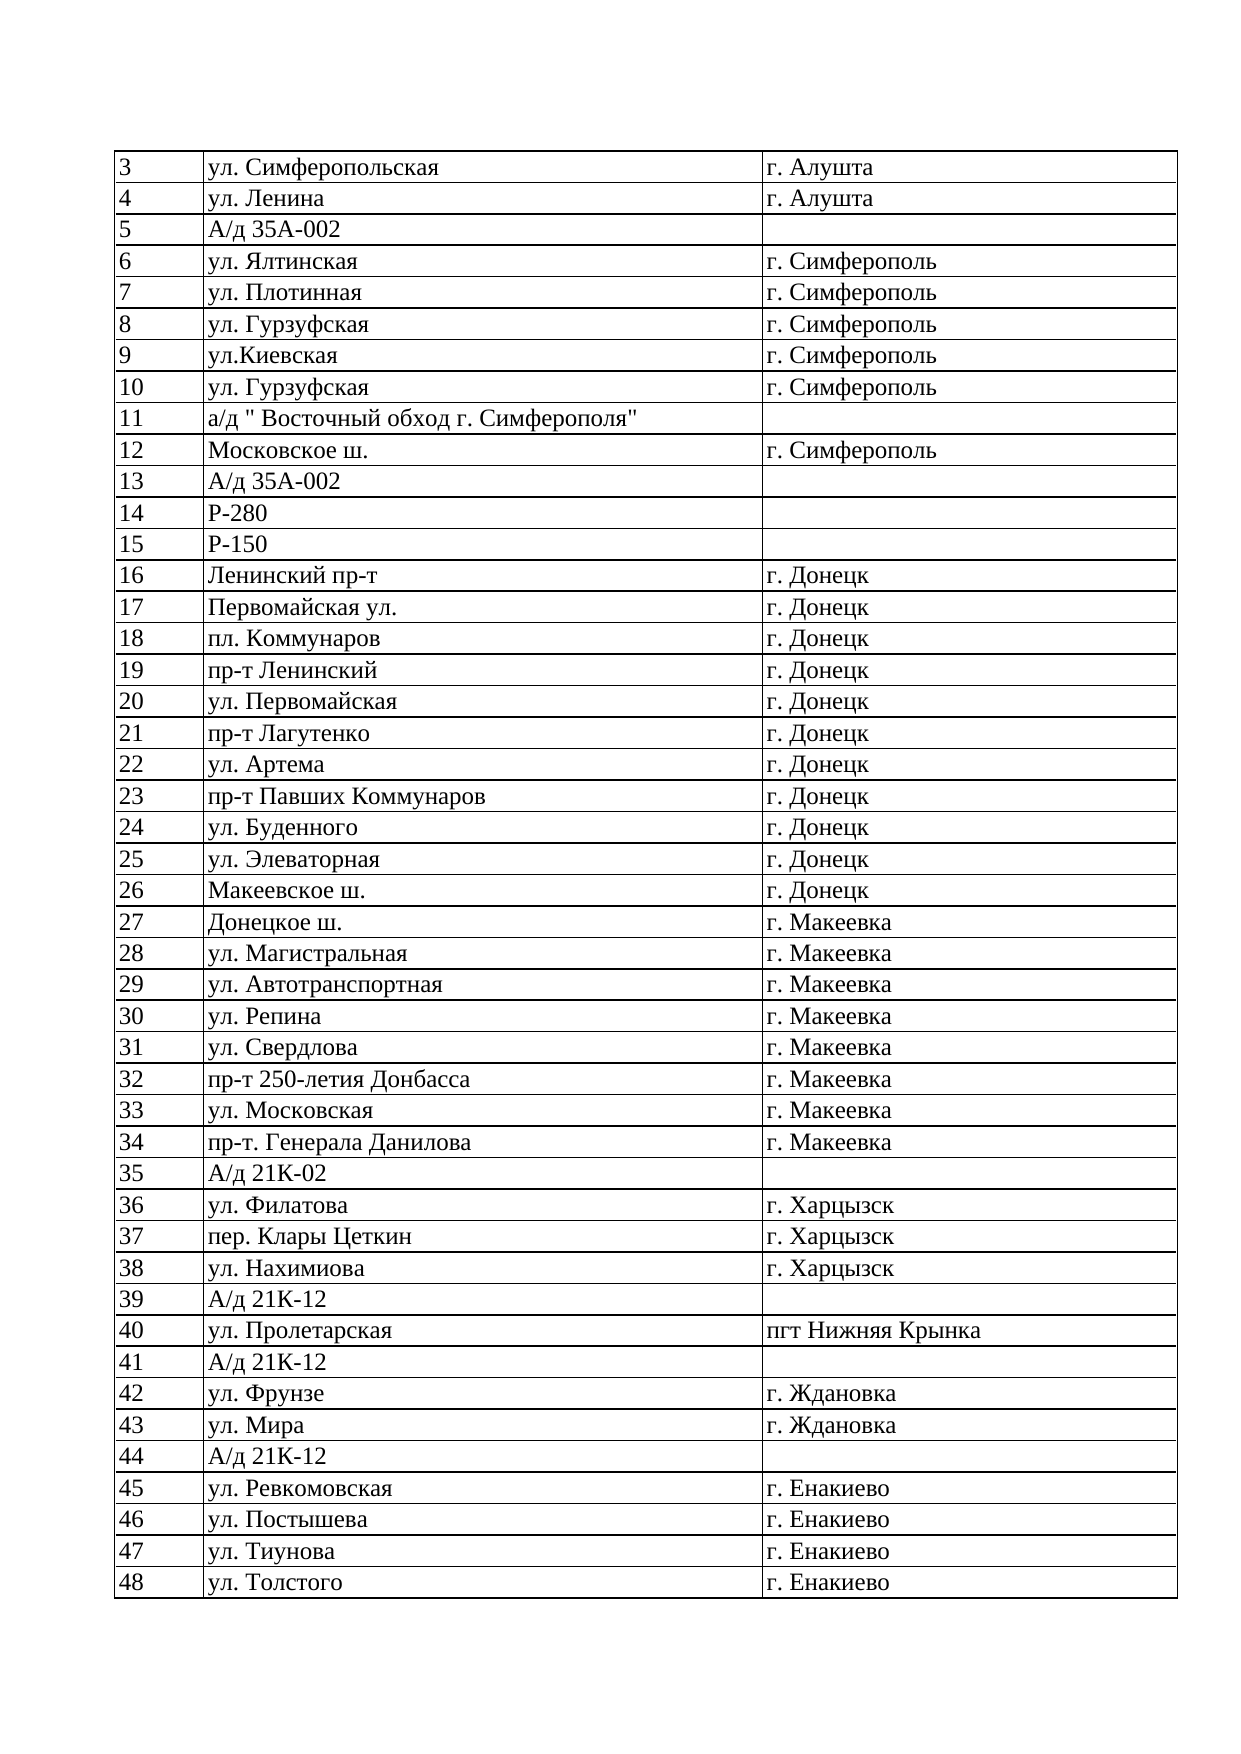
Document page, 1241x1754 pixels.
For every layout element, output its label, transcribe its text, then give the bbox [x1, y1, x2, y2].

table_cell г. Донецк [763, 874, 1177, 905]
table_cell г. Ждановка [763, 1408, 1177, 1440]
table_cell г. Енакиево [763, 1503, 1177, 1534]
table_cell г. Алушта [763, 181, 1177, 213]
table_cell 26 [115, 875, 203, 905]
table_cell А/д 35А-002 [204, 215, 762, 244]
table_cell 36 [115, 1189, 203, 1219]
table_cell г. Симферополь [763, 433, 1177, 464]
table_cell пр-т Ленинский [204, 655, 762, 685]
table_cell 39 [115, 1284, 203, 1314]
table_cell Р-280 [204, 498, 762, 527]
table_cell Первомайская ул. [204, 592, 762, 622]
table_cell 43 [115, 1409, 203, 1440]
table_cell г. Харцызск [763, 1251, 1177, 1282]
table_cell [763, 402, 1177, 433]
table_cell 33 [115, 1095, 203, 1125]
table_cell 20 [115, 686, 203, 716]
table_cell г. Донецк [763, 716, 1177, 748]
table_cell ул. Мира [204, 1410, 762, 1440]
table_cell ул. Пролетарская [204, 1316, 762, 1345]
table_cell [763, 213, 1177, 244]
table_cell 32 [115, 1063, 203, 1094]
table_cell 11 [115, 403, 203, 433]
table_cell г. Макеевка [763, 936, 1177, 968]
table_cell 12 [115, 434, 203, 464]
table_cell пл. Коммунаров [204, 623, 762, 653]
table_cell г. Донецк [763, 811, 1177, 842]
table_cell 10 [115, 371, 203, 402]
table_cell 44 [115, 1441, 203, 1471]
table_cell 21 [115, 717, 203, 748]
table_cell 5 [115, 214, 203, 244]
table_cell 48 [115, 1567, 203, 1597]
table_cell Ленинский пр-т [204, 561, 762, 590]
table_cell 17 [115, 591, 203, 622]
table_cell ул. Магистральная [204, 938, 762, 968]
table_cell Московское ш. [204, 435, 762, 464]
table_cell ул. Ревкомовская [204, 1473, 762, 1503]
table_cell г. Харцызск [763, 1188, 1177, 1219]
table_cell 7 [115, 277, 203, 307]
table_cell 23 [115, 780, 203, 811]
table_cell [763, 1157, 1177, 1188]
table_cell пр-т Лагутенко [204, 718, 762, 748]
table_cell 34 [115, 1126, 203, 1157]
table_cell ул. Толстого [204, 1567, 762, 1597]
table_cell 38 [115, 1252, 203, 1282]
table_cell г. Макеевка [763, 1125, 1177, 1157]
table_cell г. Ждановка [763, 1377, 1177, 1408]
table_cell [763, 1283, 1177, 1314]
table_cell ул. Ленина [204, 183, 762, 213]
table_cell г. Симферополь [763, 244, 1177, 276]
table_cell 42 [115, 1378, 203, 1408]
table_cell ул. Постышева [204, 1504, 762, 1534]
table_cell Макеевское ш. [204, 875, 762, 905]
table_cell 40 [115, 1315, 203, 1345]
table_cell ул. Плотинная [204, 277, 762, 307]
table_cell [763, 1440, 1177, 1471]
table_cell ул. Нахимиова [204, 1253, 762, 1282]
table_cell ул. Свердлова [204, 1032, 762, 1062]
table_cell 18 [115, 623, 203, 653]
table_cell 15 [115, 529, 203, 559]
table_cell пер. Клары Цеткин [204, 1221, 762, 1251]
table_cell 29 [115, 969, 203, 999]
table_cell г. Донецк [763, 779, 1177, 811]
table_cell 47 [115, 1535, 203, 1566]
table_cell г. Макеевка [763, 968, 1177, 999]
table_cell ул. Гурзуфская [204, 372, 762, 402]
table_cell 24 [115, 812, 203, 842]
table_cell ул. Автотранспортная [204, 970, 762, 999]
table_cell А/д 21К-12 [204, 1441, 762, 1471]
table_cell ул. Симферопольская [204, 152, 762, 181]
table_cell 13 [115, 466, 203, 496]
table_cell пр-т. Генерала Данилова [204, 1127, 762, 1157]
table_cell г. Симферополь [763, 339, 1177, 370]
table_cell 4 [115, 183, 203, 213]
table_cell г. Симферополь [763, 370, 1177, 402]
table_cell ул. Тиунова [204, 1536, 762, 1566]
table_cell 46 [115, 1504, 203, 1534]
table_cell 37 [115, 1221, 203, 1251]
table_cell 30 [115, 1000, 203, 1031]
table_cell [763, 528, 1177, 559]
table_cell г. Донецк [763, 653, 1177, 685]
table_cell пр-т 250-летия Донбасса [204, 1064, 762, 1094]
table_cell г. Донецк [763, 590, 1177, 622]
table_cell 27 [115, 906, 203, 936]
table_cell 3 [115, 152, 203, 181]
table_cell 16 [115, 560, 203, 590]
table_cell ул. Артема [204, 749, 762, 779]
table_cell ул. Первомайская [204, 686, 762, 716]
table_cell 9 [115, 340, 203, 370]
table_cell 28 [115, 938, 203, 968]
table_cell г. Донецк [763, 842, 1177, 873]
table_cell А/д 35А-002 [204, 466, 762, 496]
table_cell 14 [115, 497, 203, 527]
table_cell пр-т Павших Коммунаров [204, 781, 762, 811]
table_cell 6 [115, 245, 203, 276]
table_cell г. Макеевка [763, 1062, 1177, 1094]
table_cell 41 [115, 1346, 203, 1377]
table_cell 35 [115, 1158, 203, 1188]
table_cell 22 [115, 749, 203, 779]
table_cell ул. Буденного [204, 812, 762, 842]
table_cell ул. Гурзуфская [204, 309, 762, 339]
table_cell [763, 1345, 1177, 1377]
table_cell ул. Московская [204, 1095, 762, 1125]
table_cell а/д " Восточный обход г. Симферополя" [204, 403, 762, 433]
table_cell г. Енакиево [763, 1534, 1177, 1566]
table_cell Донецкое ш. [204, 907, 762, 936]
table_cell г. Симферополь [763, 307, 1177, 339]
table_cell ул. Филатова [204, 1190, 762, 1219]
table_cell 8 [115, 308, 203, 339]
table_cell г. Макеевка [763, 1031, 1177, 1062]
table_cell г. Симферополь [763, 276, 1177, 307]
table_cell пгт Нижняя Крынка [763, 1314, 1177, 1345]
table_cell ул. Фрунзе [204, 1378, 762, 1408]
table_cell ул. Ялтинская [204, 246, 762, 276]
table_cell г. Харцызск [763, 1220, 1177, 1251]
table_cell [763, 496, 1177, 527]
table_cell г. Донецк [763, 559, 1177, 590]
table_cell 45 [115, 1472, 203, 1503]
table_cell г. Макеевка [763, 1094, 1177, 1125]
table_cell г. Донецк [763, 685, 1177, 716]
table_cell ул.Киевская [204, 340, 762, 370]
table_cell [763, 465, 1177, 496]
table_cell г. Макеевка [763, 905, 1177, 936]
table_cell г. Донецк [763, 748, 1177, 779]
table_cell Р-150 [204, 529, 762, 559]
table_cell А/д 21К-12 [204, 1347, 762, 1377]
table_cell г. Енакиево [763, 1471, 1177, 1503]
table_cell г. Донецк [763, 622, 1177, 653]
table_cell А/д 21К-12 [204, 1284, 762, 1314]
table_cell ул. Репина [204, 1001, 762, 1031]
table_cell 25 [115, 843, 203, 873]
table_cell г. Енакиево [763, 1566, 1177, 1597]
table_cell г. Макеевка [763, 999, 1177, 1031]
table_cell г. Алушта [763, 152, 1177, 181]
table_cell 19 [115, 654, 203, 685]
table_cell 31 [115, 1032, 203, 1062]
table_cell ул. Элеваторная [204, 844, 762, 873]
table_cell А/д 21К-02 [204, 1158, 762, 1188]
